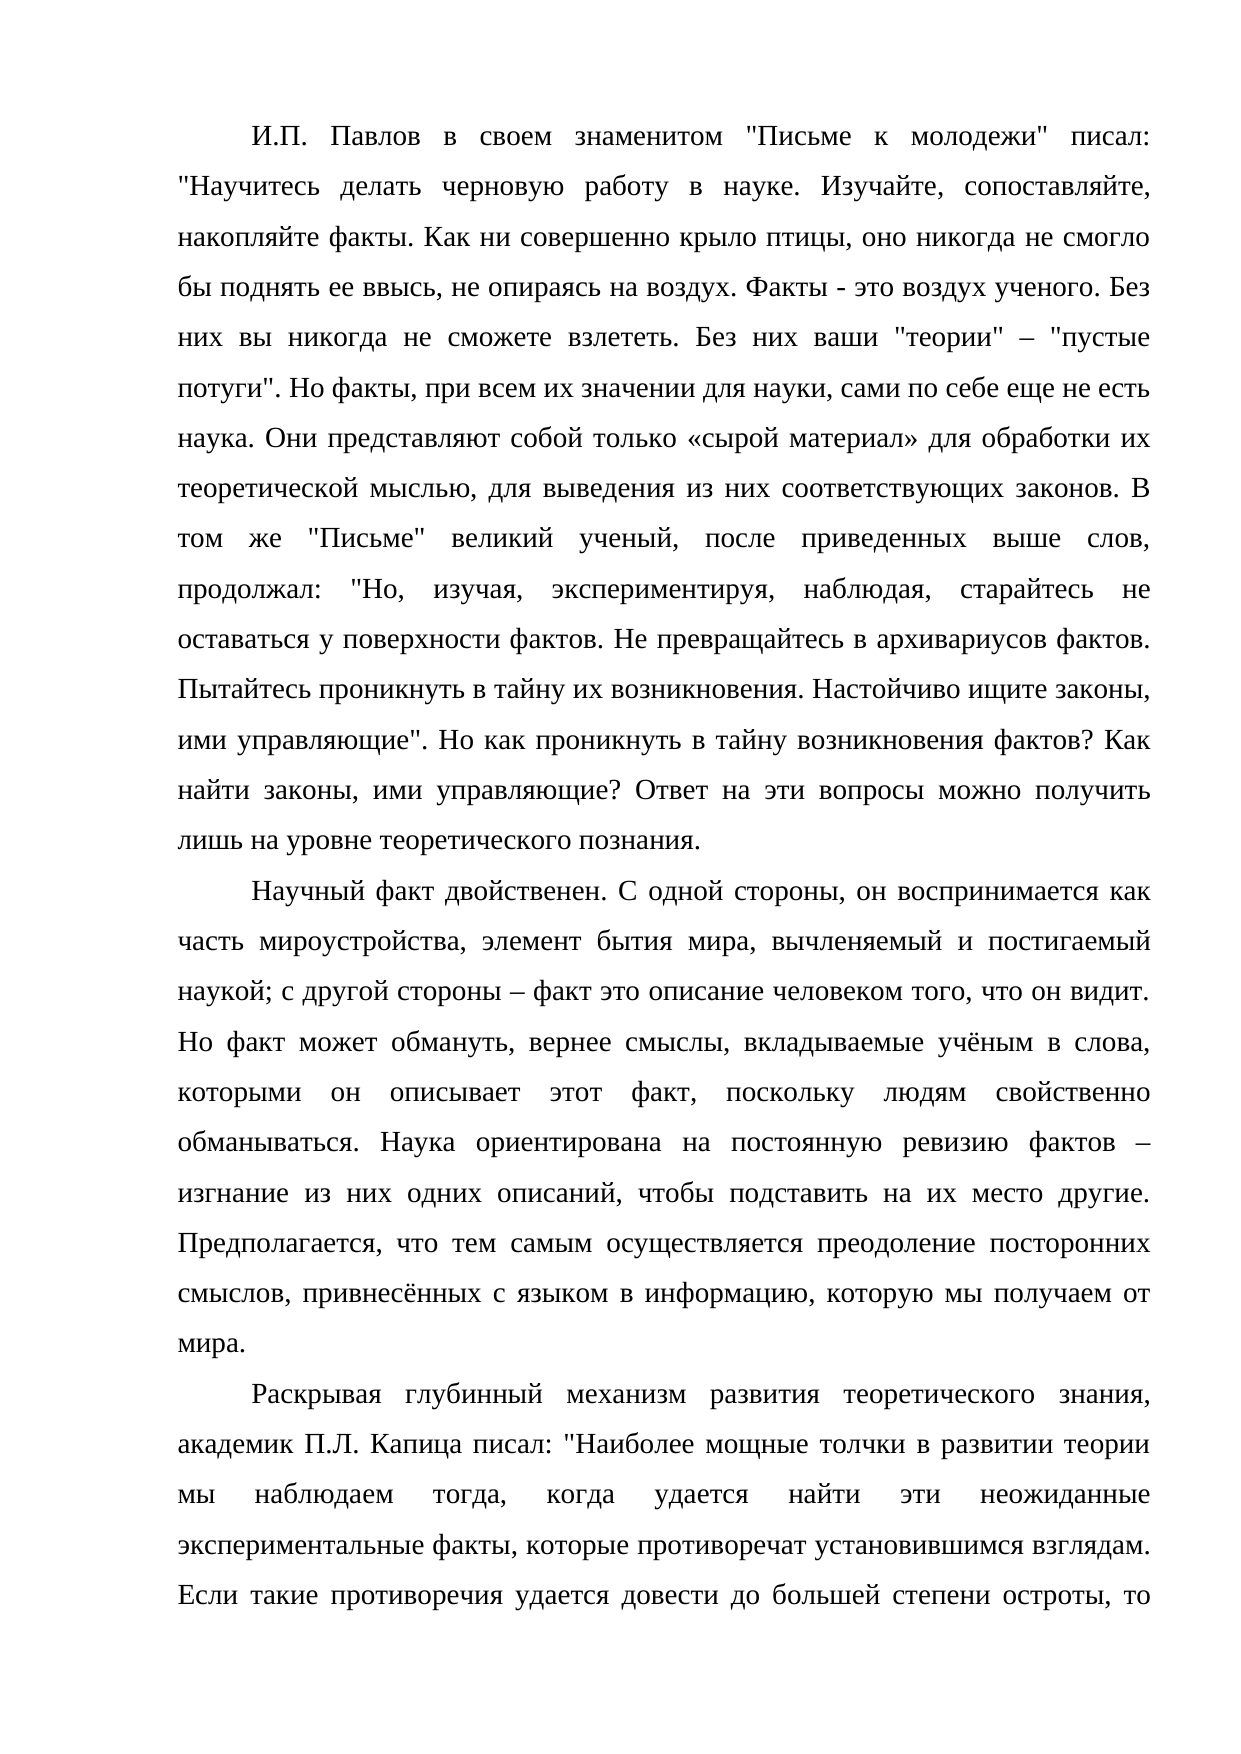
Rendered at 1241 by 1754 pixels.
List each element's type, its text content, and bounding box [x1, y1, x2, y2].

text Научный факт двойственен. С одной стороны, он воспринимается как часть мироустройства, элемент бытия мира, вычленяемый и постигаемый наукой; с другой стороны – факт это описание человеком того, что он видит. Но факт может обмануть, вернее смыслы, вкладываемые учёным в слова, которыми он описывает этот факт, поскольку людям свойственно обманываться. Наука ориентирована на постоянную ревизию фактов – изгнание из них одних описаний, чтобы подставить на их место другие. Предполагается, что тем самым осуществляется преодоление посторонних смыслов, привнесённых с языком в информацию, которую мы получаем от мира. [177, 873, 1152, 1359]
text И.П. Павлов в своем знаменитом "Письме к молодежи" писал: "Научитесь делать черновую работу в науке. Изучайте, сопоставляйте, накопляйте факты. Как ни совершенно крыло птицы, оно никогда не смогло бы поднять ее ввысь, не опираясь на воздух. Факты - это воздух ученого. Без них вы никогда не сможете взлететь. Без них ваши "теории" – "пустые потуги". Но факты, при всем их значении для науки, сами по себе еще не есть наука. Они представляют собой только «сырой материал» для обработки их теоретической мыслью, для выведения из них соответствующих законов. В том же "Письме" великий ученый, после приведенных выше слов, продолжал: "Но, изучая, экспериментируя, наблюдая, старайтесь не оставаться у поверхности фактов. Не превращайтесь в архивариусов фактов. Пытайтесь проникнуть в тайну их возникновения. Настойчиво ищите законы, ими управляющие". Но как проникнуть в тайну возникновения фактов? Как найти законы, ими управляющие? Ответ на эти вопросы можно получить лишь на уровне теоретического познания. [177, 118, 1152, 856]
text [177, 1376, 1152, 1611]
